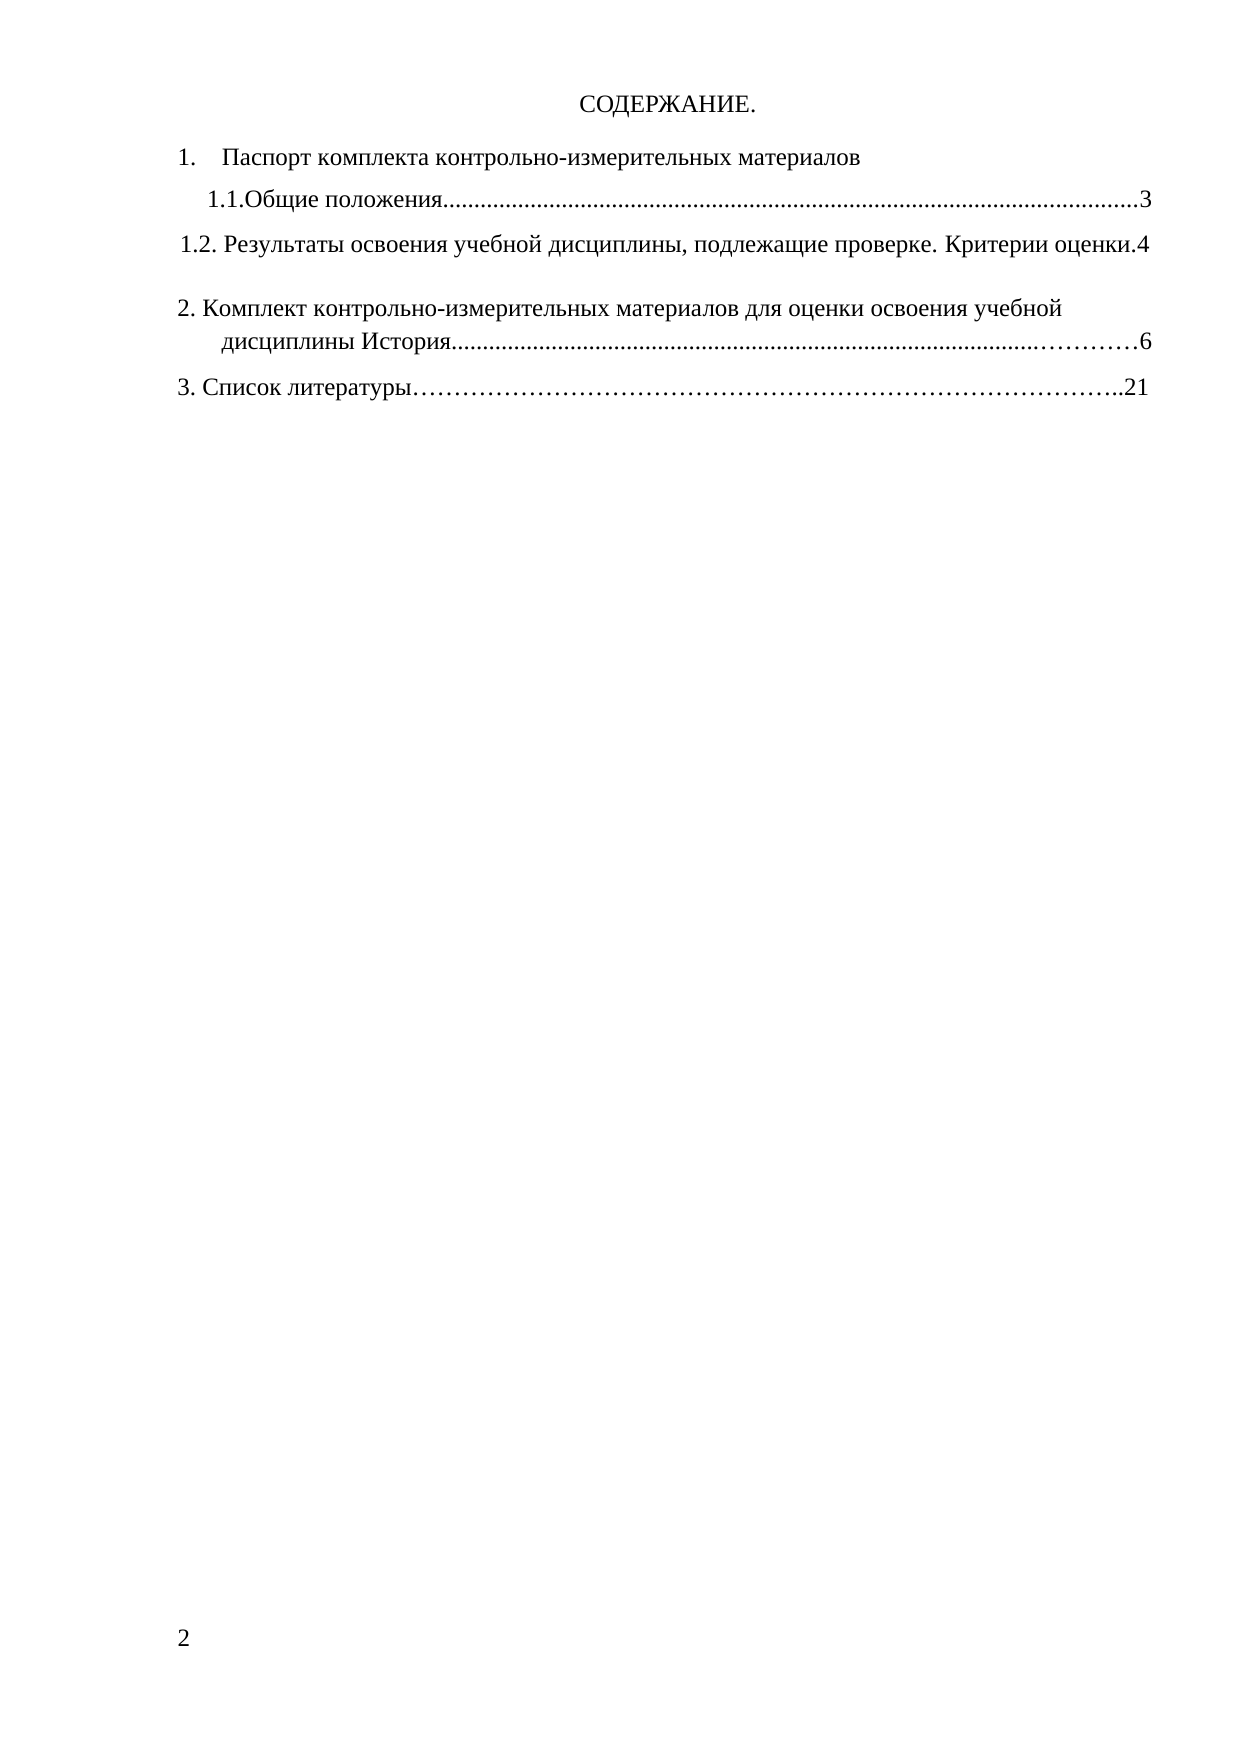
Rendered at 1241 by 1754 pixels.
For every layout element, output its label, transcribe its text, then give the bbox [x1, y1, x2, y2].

text 1.1.Общие положения 3 [207, 184, 1152, 212]
text 2. Комплект контрольно-измерительных материалов для оценки освоения учебной дисциплины История …………6 [177, 293, 1152, 355]
text 3. Список литературы…………………………………………………………………………..21 [177, 372, 1152, 401]
text СОДЕРЖАНИЕ. [177, 89, 1152, 117]
list Паспорт комплекта контрольно-измерительных материалов 3 [177, 142, 1152, 171]
text 1.2. Результаты освоения учебной дисциплины, подлежащие проверке. Критерии оценки.4 [177, 229, 1152, 258]
